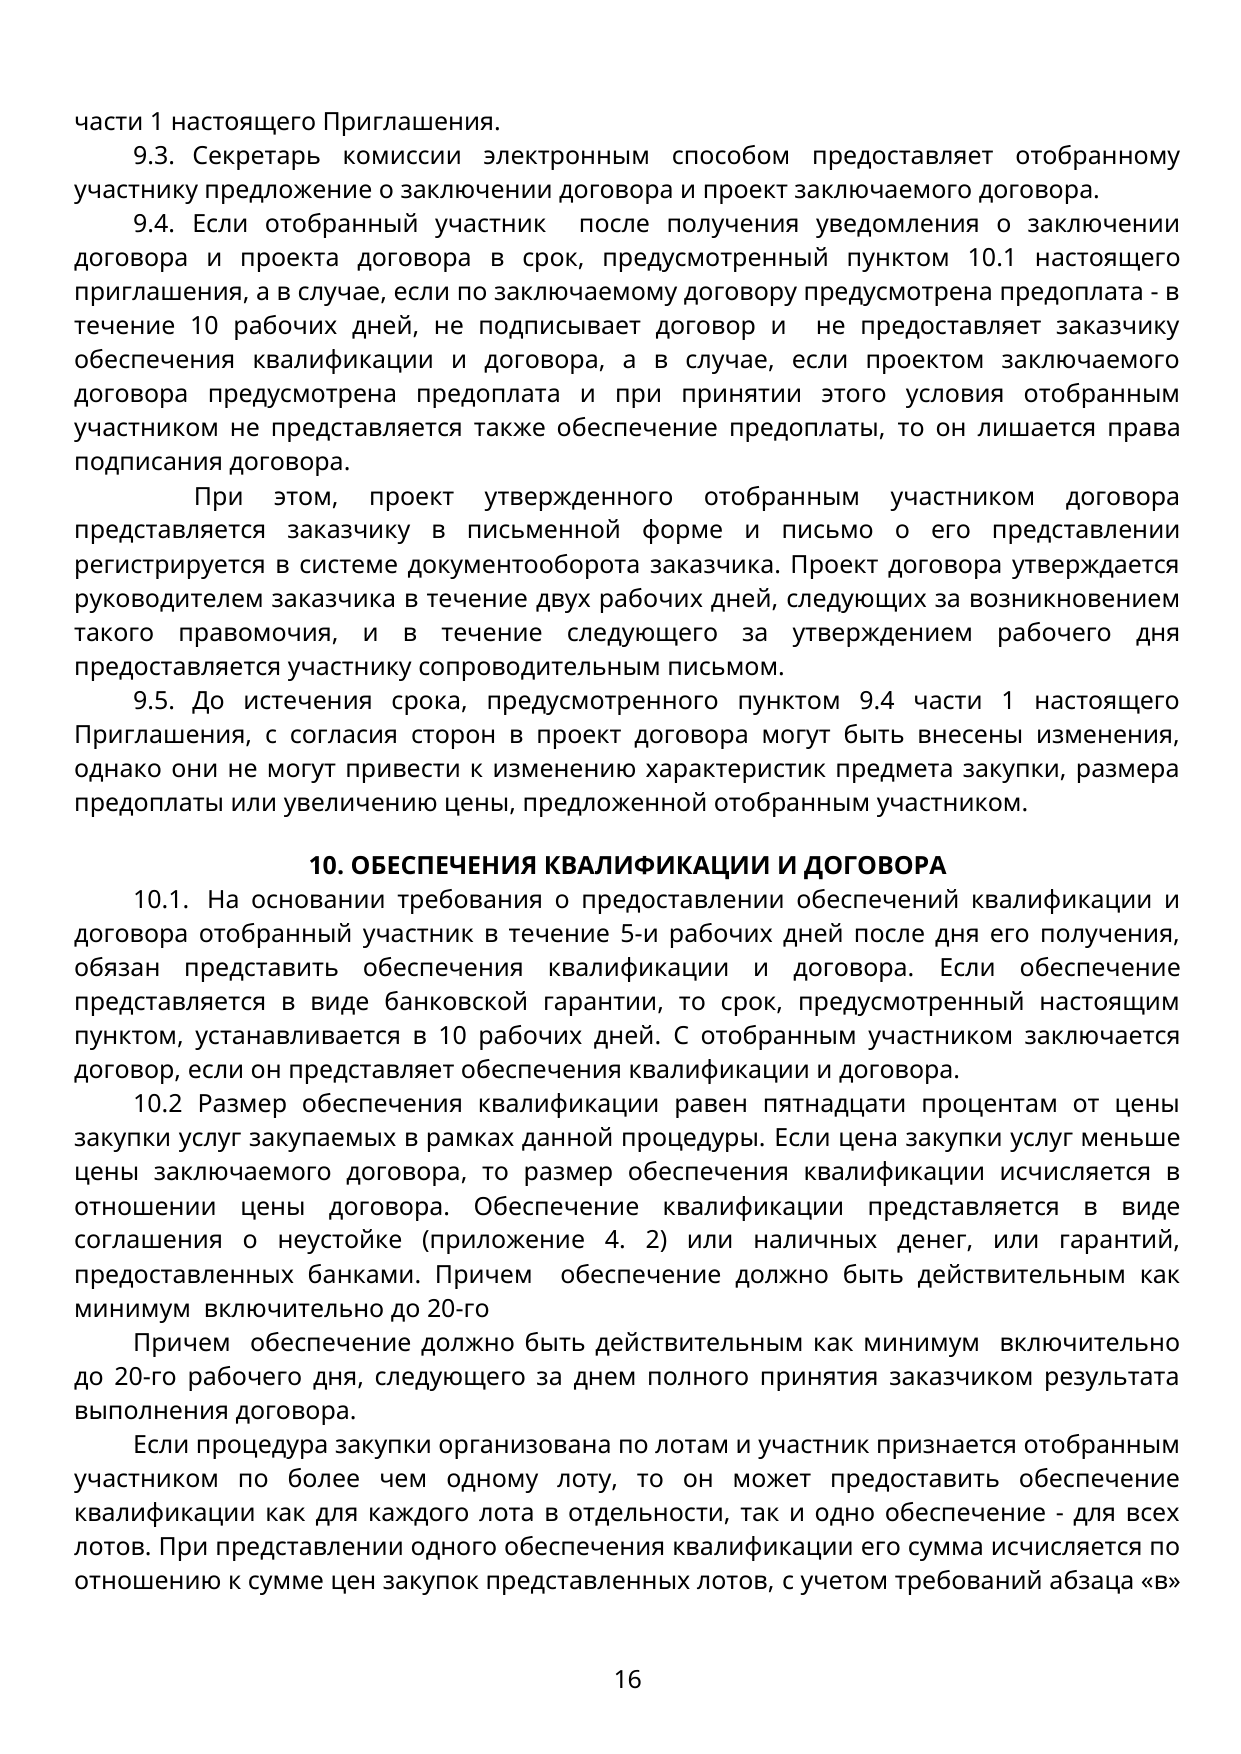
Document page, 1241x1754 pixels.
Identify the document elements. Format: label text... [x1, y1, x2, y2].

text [74, 103, 1181, 137]
text 10.2 Размер обеспечения квалификации равен пятнадцати процентам от цены закупки услуг закупаемых в рамках данной процедуры. Если цена закупки услуг меньше цены заключаемого договора, то размер обеспечения квалификации исчисляется в отношении цены договора. Обеспечение квалификации представляется в виде соглашения о неустойке (приложение 4. 2) или наличных денег, или гарантий, предоставленных банками. Причем обеспечение должно быть действительным как минимум включительно до 20-го [74, 1086, 1181, 1324]
text 10. ОБЕСПЕЧЕНИЯ КВАЛИФИКАЦИИ И ДОГОВОРА [74, 847, 1181, 882]
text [74, 1427, 1181, 1597]
text Причем обеспечение должно быть действительным как минимум включительно до 20-го рабочего дня, следующего за днем полного принятия заказчиком результата выполнения договора. [74, 1324, 1181, 1427]
text 10.1. На основании требования о предоставлении обеспечений квалификации и договора отобранный участник в течение 5-и рабочих дней после дня его получения, обязан представить обеспечения квалификации и договора. Если обеспечение представляется в виде банковской гарантии, то срок, предусмотренный настоящим пунктом, устанавливается в 10 рабочих дней. С отобранным участником заключается договор, если он представляет обеспечения квалификации и договора. [74, 882, 1181, 1086]
text 9.5. До истечения срока, предусмотренного пунктом 9.4 части 1 настоящего Приглашения, с согласия сторон в проект договора могут быть внесены изменения, однако они не могут привести к изменению характеристик предмета закупки, размера предоплаты или увеличению цены, предложенной отобранным участником. [74, 682, 1181, 819]
text 9.3. Секретарь комиссии электронным способом предоставляет отобранному участнику предложение о заключении договора и проект заключаемого договора. [74, 137, 1181, 206]
text При этом, проект утвержденного отобранным участником договора представляется заказчику в письменной форме и письмо о его представлении регистрируется в системе документооборота заказчика. Проект договора утверждается руководителем заказчика в течение двух рабочих дней, следующих за возникновением такого правомочия, и в течение следующего за утверждением рабочего дня предоставляется участнику сопроводительным письмом. [74, 478, 1181, 682]
text 9.4. Если отобранный участник после получения уведомления о заключении договора и проекта договора в срок, предусмотренный пунктом 10.1 настоящего приглашения, а в случае, если по заключаемому договору предусмотрена предоплата - в течение 10 рабочих дней, не подписывает договор и не предоставляет заказчику обеспечения квалификации и договора, а в случае, если проектом заключаемого договора предусмотрена предоплата и при принятии этого условия отобранным участником не представляется также обеспечение предоплаты, то он лишается права подписания договора. [74, 206, 1181, 478]
